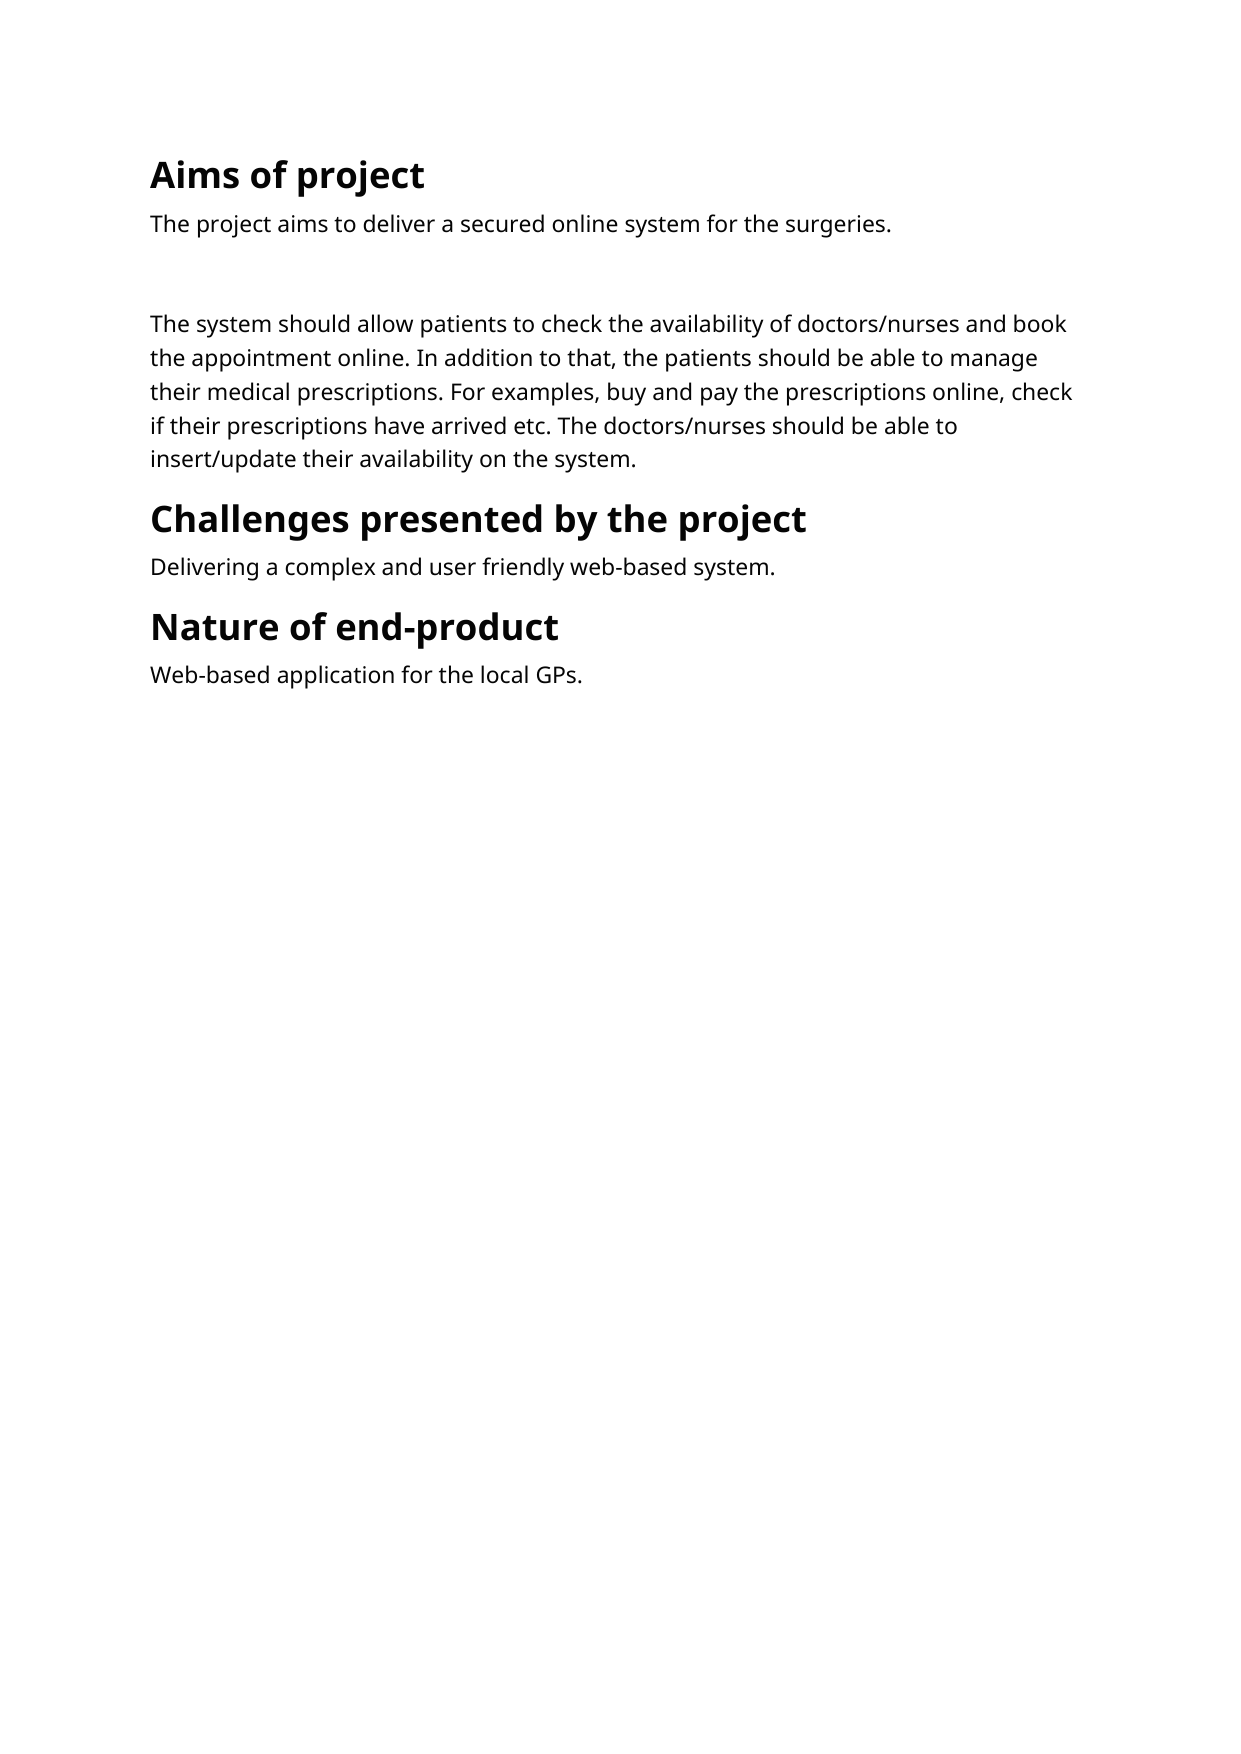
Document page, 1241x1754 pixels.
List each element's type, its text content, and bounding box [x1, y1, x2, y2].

text Web-based application for the local GPs. [150, 659, 1090, 690]
text The project aims to deliver a secured online system for the surgeries. [150, 207, 1090, 239]
subtitle Nature of end-product [150, 602, 1090, 651]
subtitle Challenges presented by the project [150, 494, 1090, 543]
text Delivering a complex and user friendly web-based system. [150, 551, 1090, 582]
subtitle Aims of project [150, 150, 1090, 200]
text The system should allow patients to check the availability of doctors/nurses and book the appointment online. In addition to that, the patients should be able to manage their medical prescriptions. For examples, buy and pay the prescriptions online, check if their prescriptions have arrived etc. The doctors/nurses should be able to insert/update their availability on the system. [150, 308, 1090, 474]
